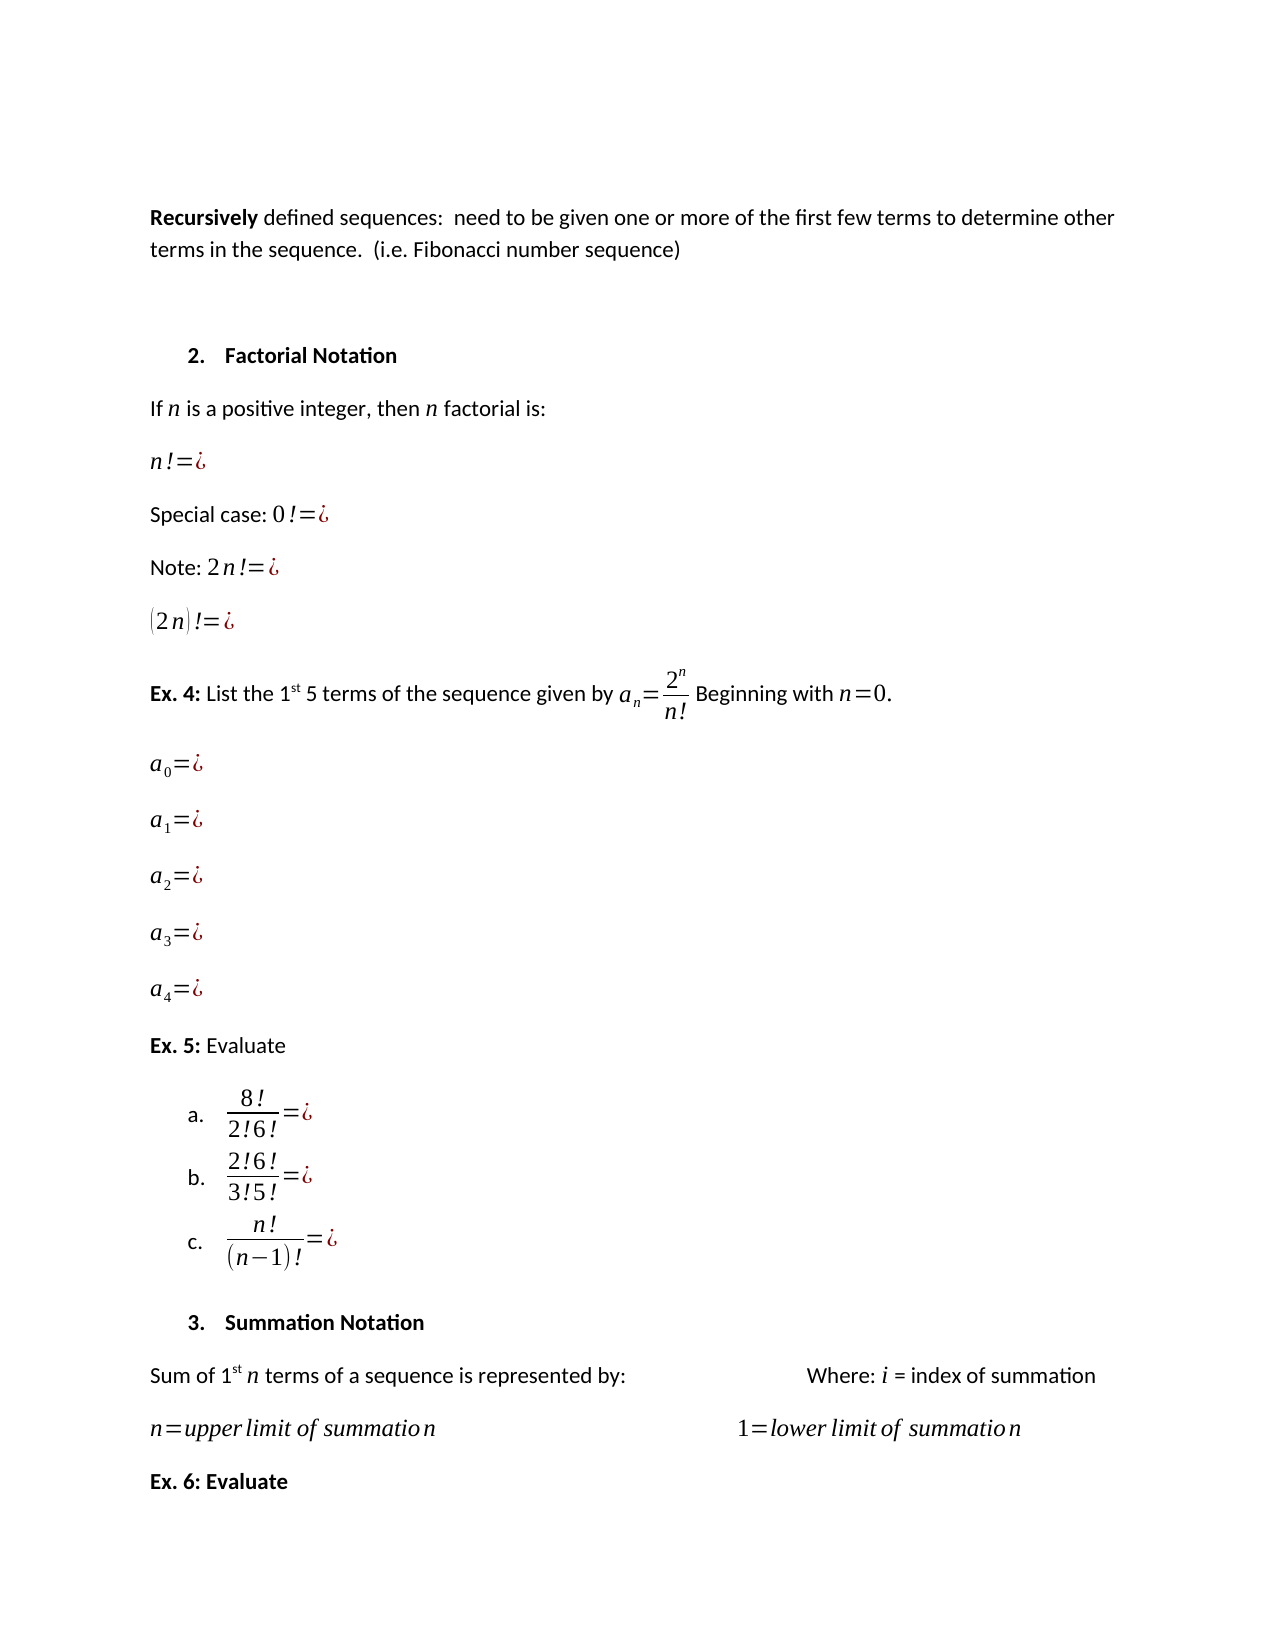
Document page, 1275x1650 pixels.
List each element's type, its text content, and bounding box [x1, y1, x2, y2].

text Special case: [150, 500, 1125, 528]
list Factorial Notation [187, 341, 1125, 369]
list Summation Notation [187, 1308, 1125, 1336]
text Recursively defined sequences: need to be given one or more of the first few terms to determine other terms in the sequence. (i.e. Fibonacci number sequence) [150, 203, 1125, 263]
text Note: [150, 553, 1125, 581]
text Ex. 4: List the 1st 5 terms of the sequence given by Beginning with [150, 662, 1125, 724]
text Ex. 5: Evaluate [150, 1031, 1125, 1059]
text Sum of 1st terms of a sequence is represented by: Where: = index of summation [150, 1361, 1125, 1389]
text If is a positive integer, then factorial is: [150, 394, 1125, 422]
text Ex. 6: Evaluate [150, 1467, 1125, 1495]
